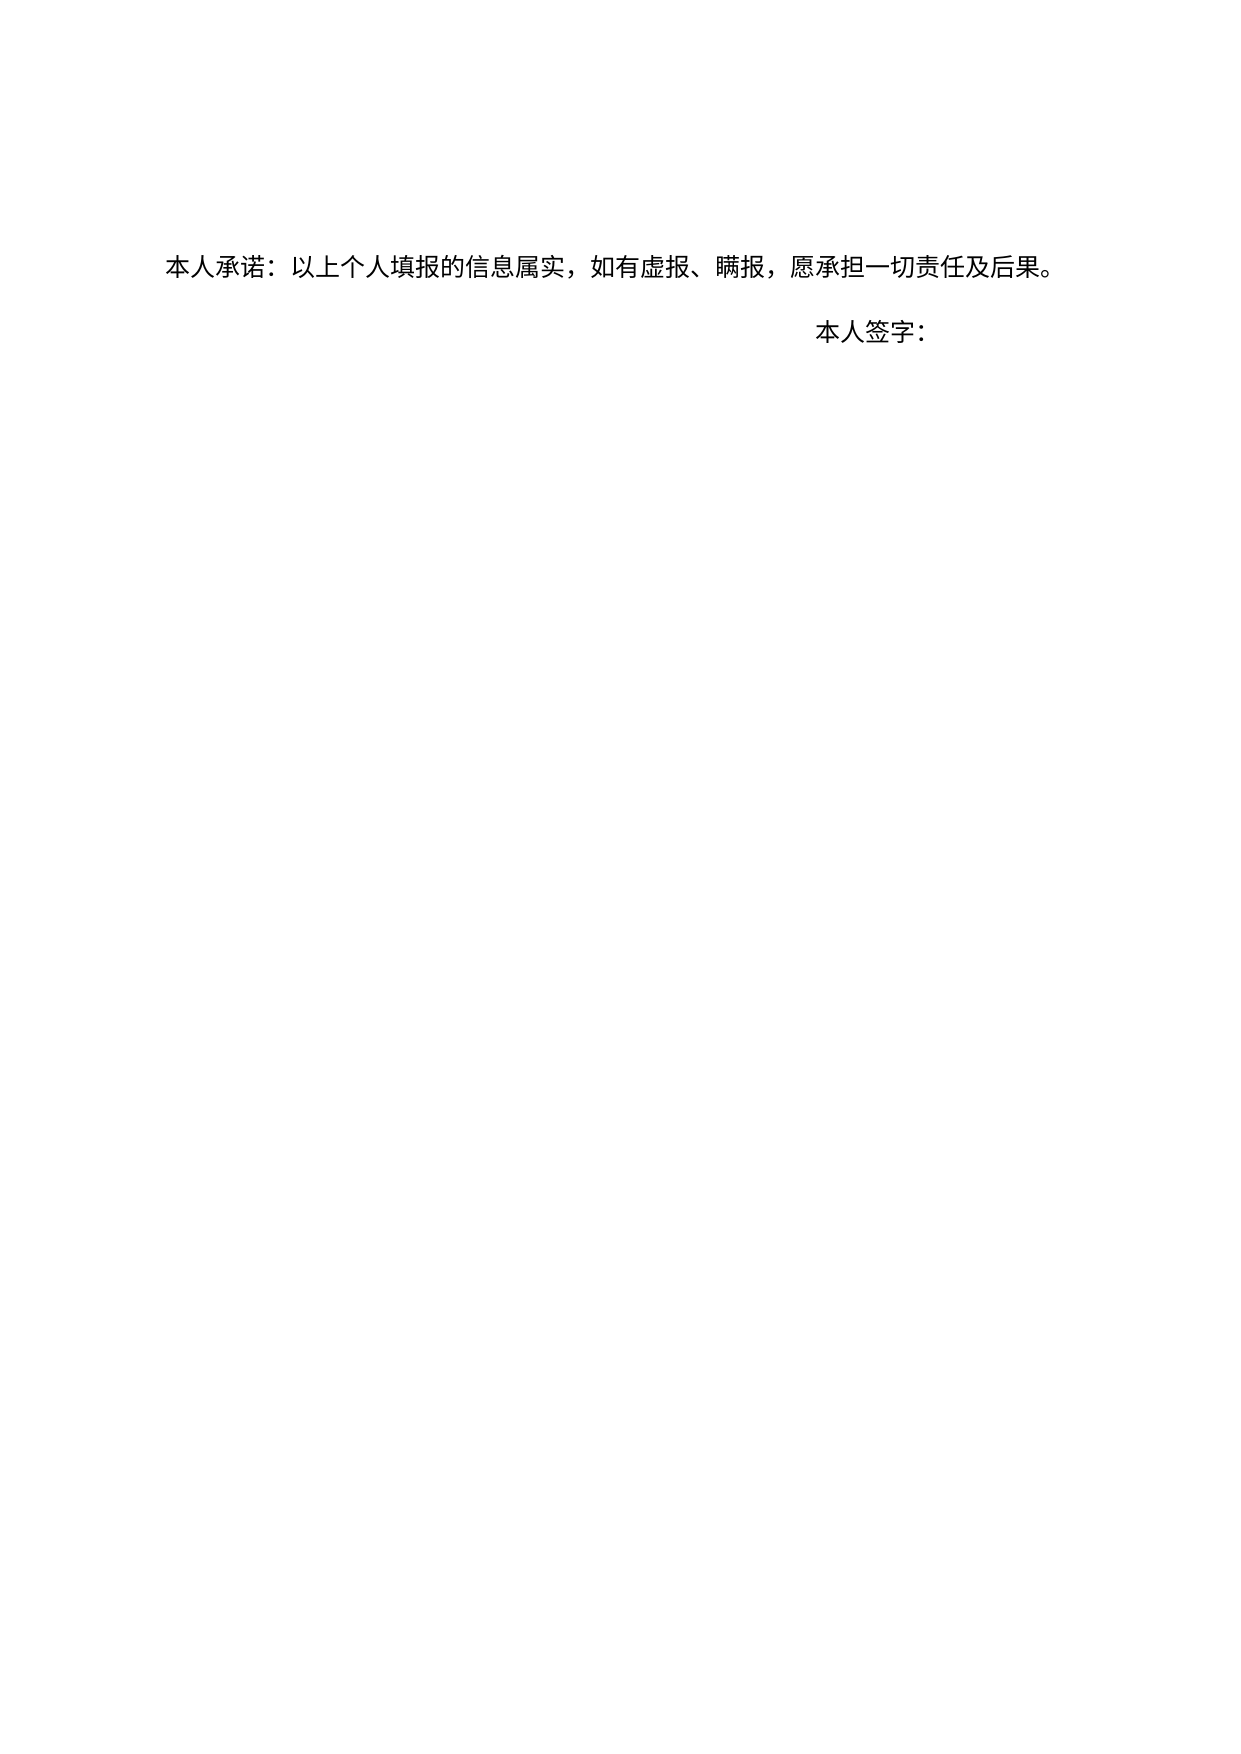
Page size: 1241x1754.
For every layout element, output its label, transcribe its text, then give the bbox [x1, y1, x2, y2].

text 本人承诺：以上个人填报的信息属实，如有虚报、瞒报，愿承担一切责任及后果。 [165, 233, 1087, 298]
text 本人签字： [165, 298, 1087, 363]
